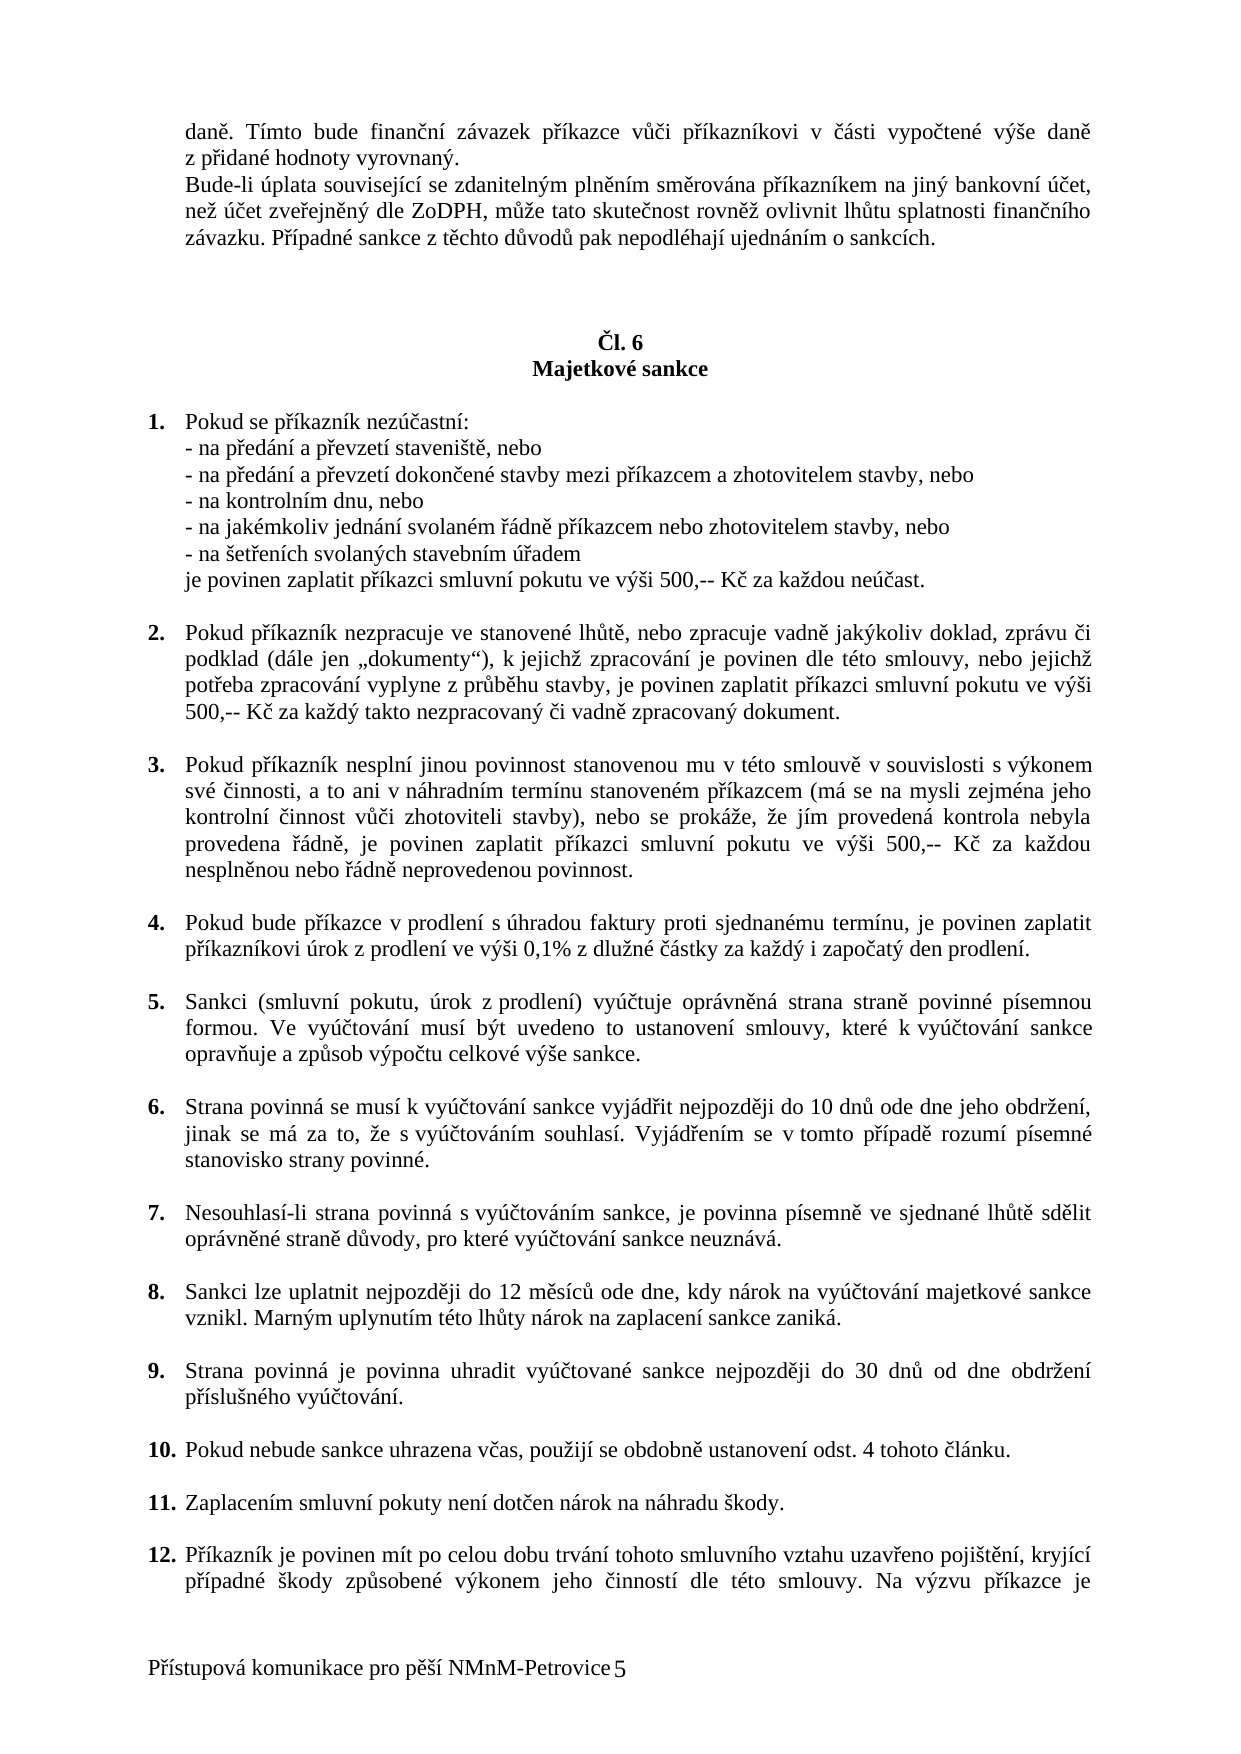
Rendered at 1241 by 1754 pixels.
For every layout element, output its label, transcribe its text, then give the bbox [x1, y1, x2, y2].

text Čl. 6 [148, 329, 1092, 355]
list Sankci lze uplatnit nejpozději do 12 měsíců ode dne, kdy nárok na vyúčtování majetkové sankce vznikl. Marným uplynutím této lhůty nárok na zaplacení sankce zaniká. [148, 1278, 1092, 1330]
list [148, 118, 1092, 171]
text je povinen zaplatit příkazci smluvní pokutu ve výši 500,-- Kč za každou neúčast. [148, 566, 1092, 592]
text - na předání a převzetí dokončené stavby mezi příkazcem a zhotovitelem stavby, nebo [148, 461, 1092, 487]
list Zaplacením smluvní pokuty není dotčen nárok na náhradu škody. [148, 1488, 1092, 1515]
text Majetkové sankce [148, 355, 1092, 382]
list Pokud bude příkazce v prodlení s úhradou faktury proti sjednanému termínu, je povinen zaplatit příkazníkovi úrok z prodlení ve výši 0,1% z dlužné částky za každý i započatý den prodlení. [148, 909, 1092, 961]
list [148, 1541, 1092, 1594]
text - na šetřeních svolaných stavebním úřadem [148, 540, 1092, 566]
list Pokud se příkazník nezúčastní: [148, 408, 1092, 434]
list Pokud příkazník nesplní jinou povinnost stanovenou mu v této smlouvě v souvislosti s výkonem své činnosti, a to ani v náhradním termínu stanoveném příkazcem (má se na mysli zejména jeho kontrolní činnost vůči zhotoviteli stavby), nebo se prokáže, že jím provedená kontrola nebyla provedena řádně, je povinen zaplatit příkazci smluvní pokutu ve výši 500,-- Kč za každou nesplněnou nebo řádně neprovedenou povinnost. [148, 751, 1092, 882]
list Sankci (smluvní pokutu, úrok z prodlení) vyúčtuje oprávněná strana straně povinné písemnou formou. Ve vyúčtování musí být uvedeno to ustanovení smlouvy, které k vyúčtování sankce opravňuje a způsob výpočtu celkové výše sankce. [148, 988, 1092, 1067]
text - na kontrolním dnu, nebo [148, 487, 1092, 513]
list Strana povinná se musí k vyúčtování sankce vyjádřit nejpozději do 10 dnů ode dne jeho obdržení, jinak se má za to, že s vyúčtováním souhlasí. Vyjádřením se v tomto případě rozumí písemné stanovisko strany povinné. [148, 1093, 1092, 1172]
list Pokud příkazník nezpracuje ve stanovené lhůtě, nebo zpracuje vadně jakýkoliv doklad, zprávu či podklad (dále jen „dokumenty“), k jejichž zpracování je povinen dle této smlouvy, nebo jejichž potřeba zpracování vyplyne z průběhu stavby, je povinen zaplatit příkazci smluvní pokutu ve výši 500,-- Kč za každý takto nezpracovaný či vadně zpracovaný dokument. [148, 619, 1092, 724]
list Strana povinná je povinna uhradit vyúčtované sankce nejpozději do 30 dnů od dne obdržení příslušného vyúčtování. [148, 1357, 1092, 1409]
list Nesouhlasí-li strana povinná s vyúčtováním sankce, je povinna písemně ve sjednané lhůtě sdělit oprávněné straně důvody, pro které vyúčtování sankce neuznává. [148, 1199, 1092, 1251]
text - na předání a převzetí staveniště, nebo [148, 434, 1092, 461]
text - na jakémkoliv jednání svolaném řádně příkazcem nebo zhotovitelem stavby, nebo [148, 513, 1092, 540]
text Bude-li úplata související se zdanitelným plněním směrována příkazníkem na jiný bankovní účet, než účet zveřejněný dle ZoDPH, může tato skutečnost rovněž ovlivnit lhůtu splatnosti finančního závazku. Případné sankce z těchto důvodů pak nepodléhají ujednáním o sankcích. [185, 171, 1092, 250]
list Pokud nebude sankce uhrazena včas, použijí se obdobně ustanovení odst. 4 tohoto článku. [148, 1436, 1092, 1462]
